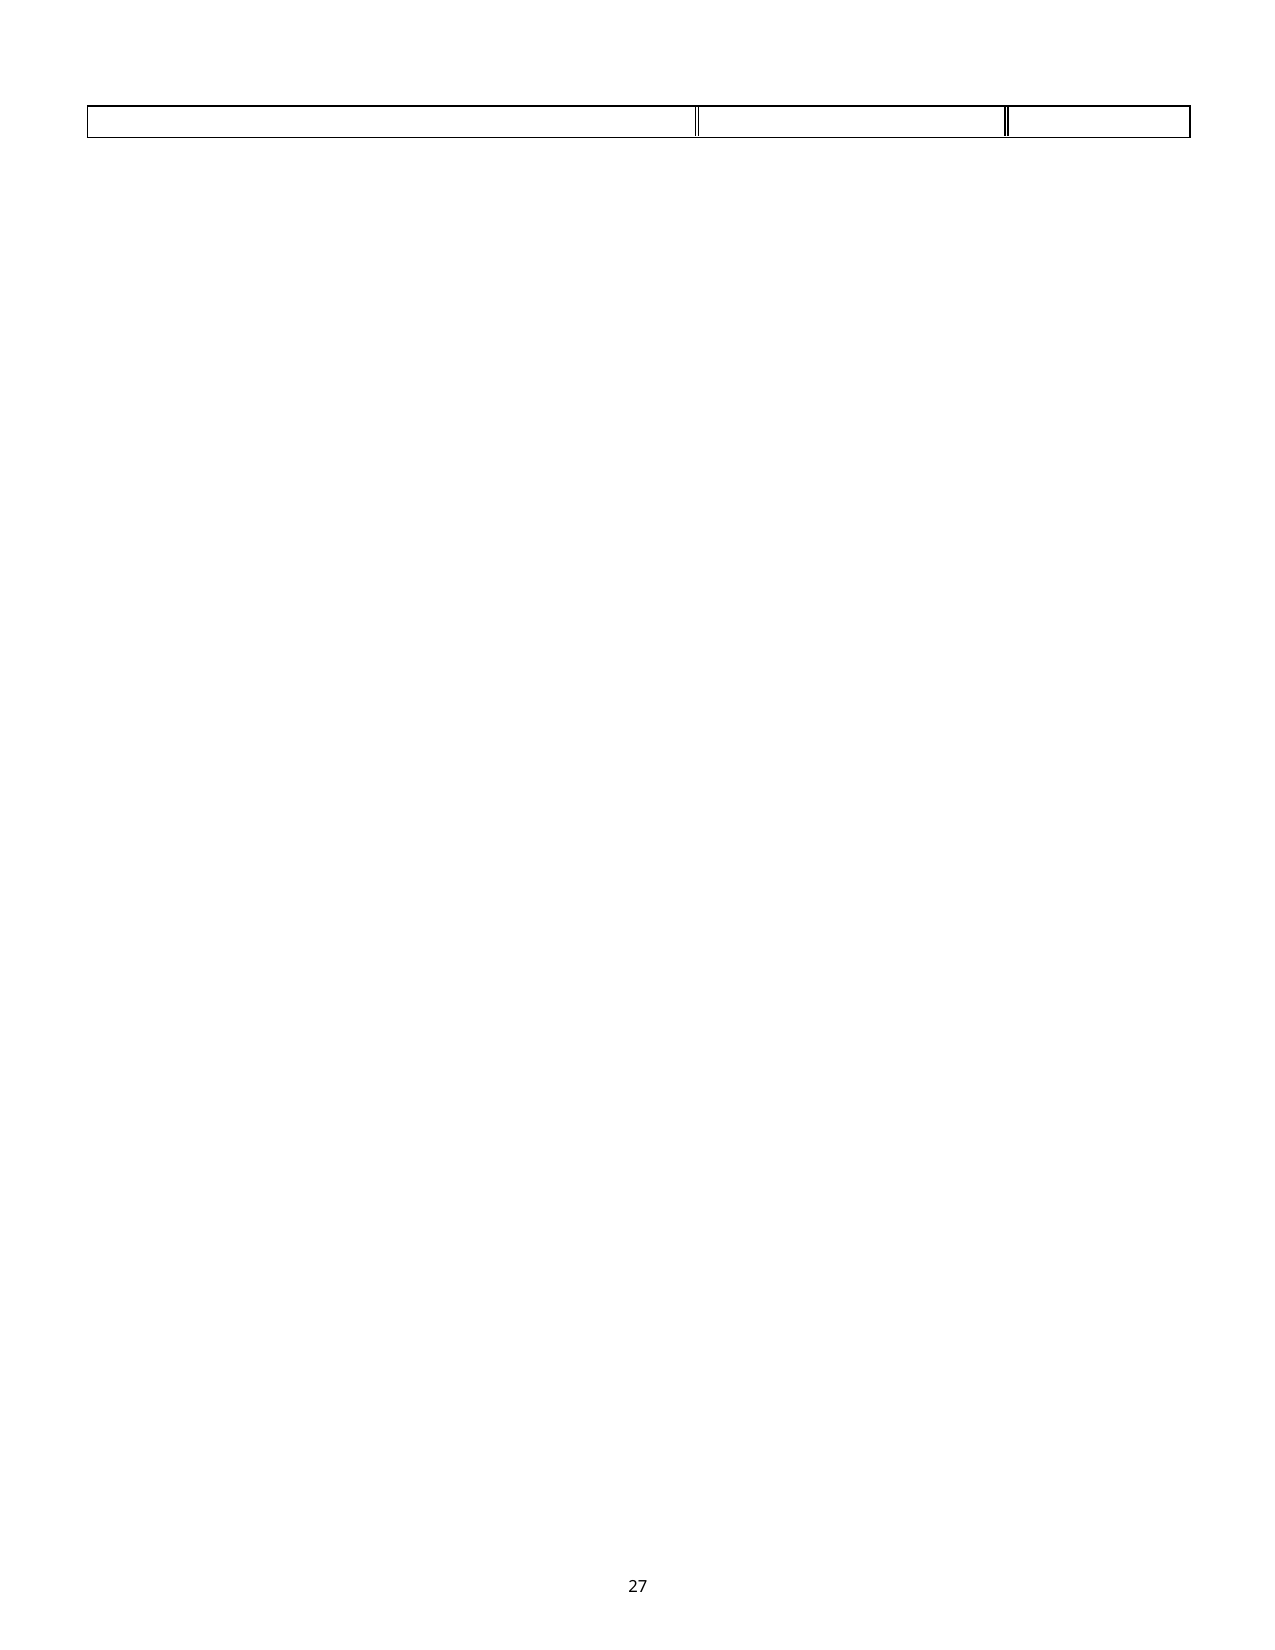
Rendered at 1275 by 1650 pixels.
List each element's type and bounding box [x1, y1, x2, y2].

table_cell [699, 107, 1004, 136]
table_cell [88, 107, 695, 136]
table_cell [1009, 107, 1189, 136]
